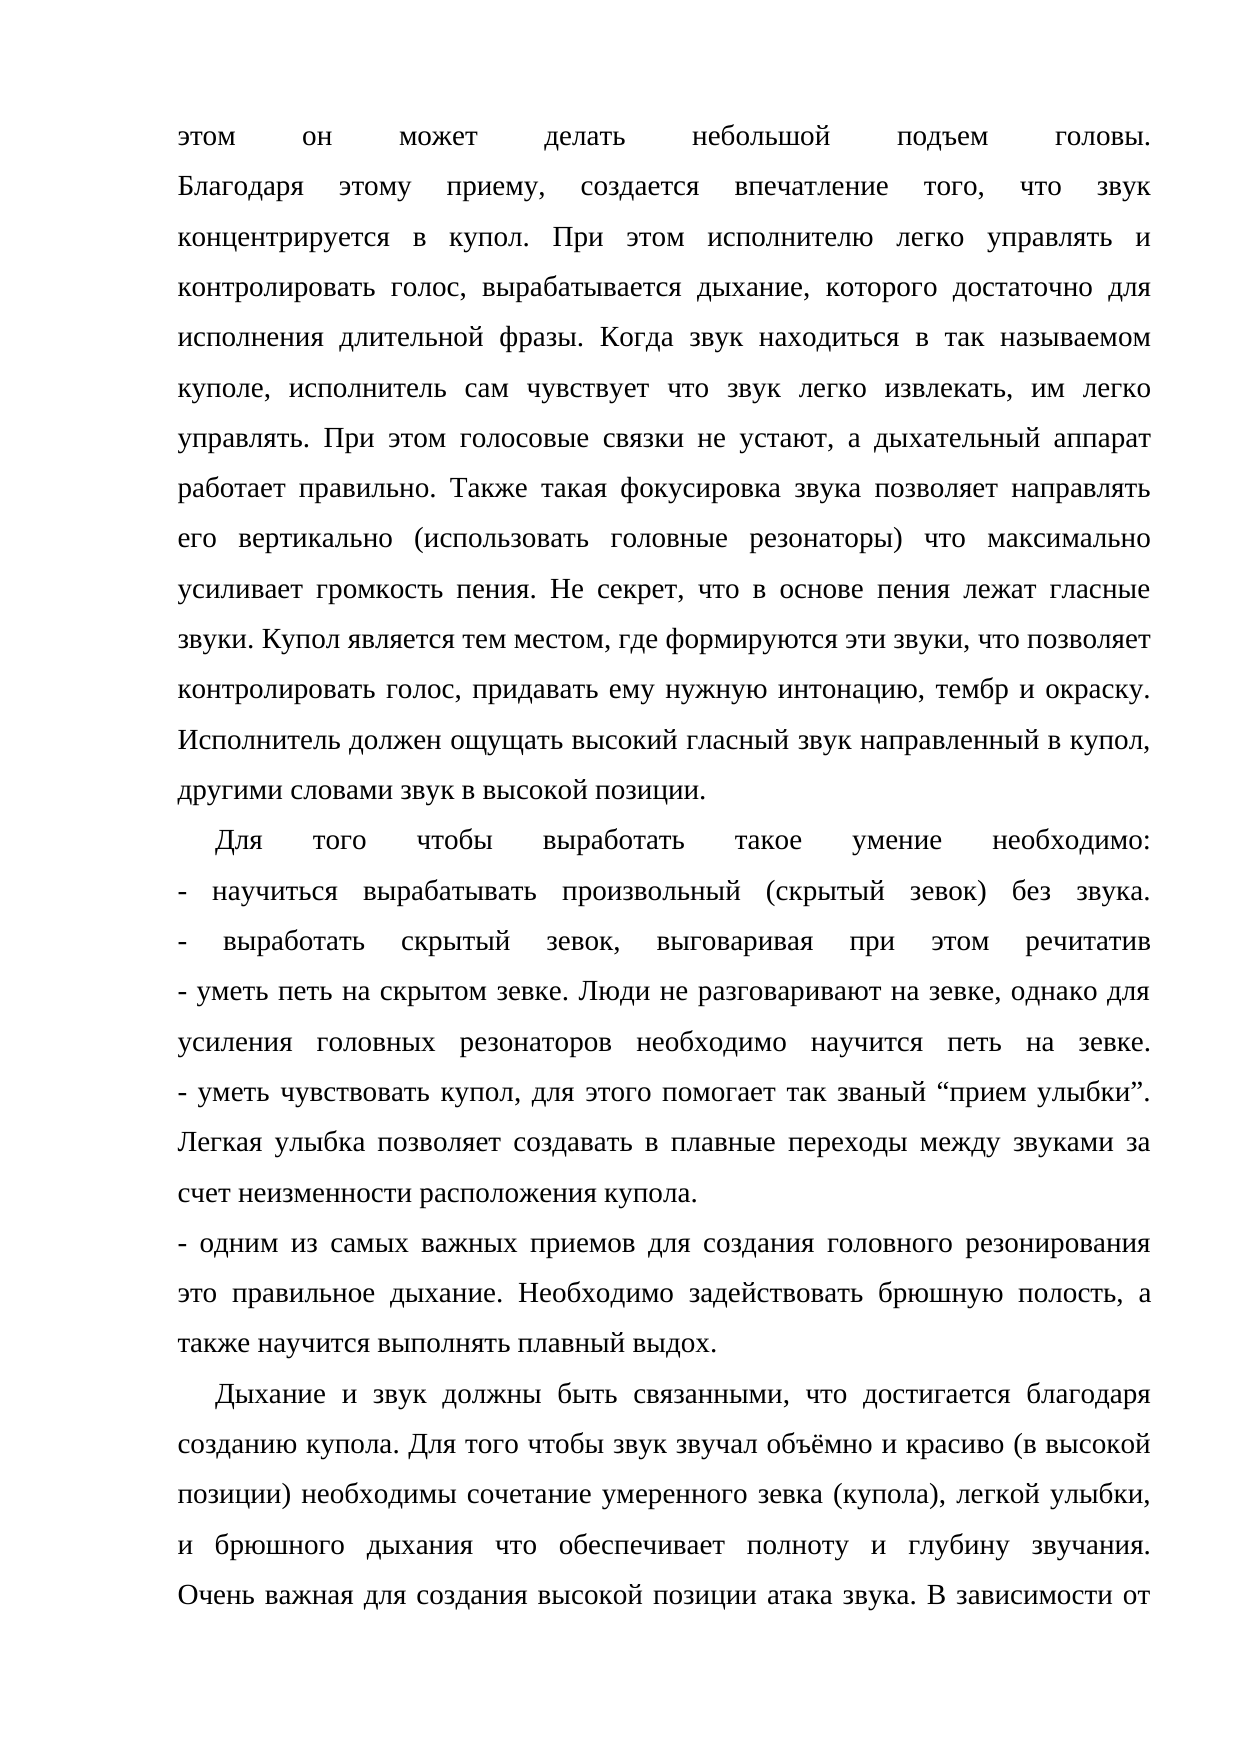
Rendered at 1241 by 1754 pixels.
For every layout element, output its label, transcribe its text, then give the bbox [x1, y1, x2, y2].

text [177, 118, 1152, 806]
text Для того чтобы выработать такое умение необходимо: - научиться вырабатывать произвольный (скрытый зевок) без звука. - выработать скрытый зевок, выговаривая при этом речитатив - уметь петь на скрытом зевке. Люди не разговаривают на зевке, однако для усиления головных резонаторов необходимо научится петь на зевке. - уметь чувствовать купол, для этого помогает так званый “прием улыбки”. Легкая улыбка позволяет создавать в плавные переходы между звуками за счет неизменности расположения купола. [177, 822, 1152, 1208]
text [177, 1376, 1152, 1611]
text - одним из самых важных приемов для создания головного резонирования это правильное дыхание. Необходимо задействовать брюшную полость, а также научится выполнять плавный выдох. [177, 1225, 1152, 1359]
